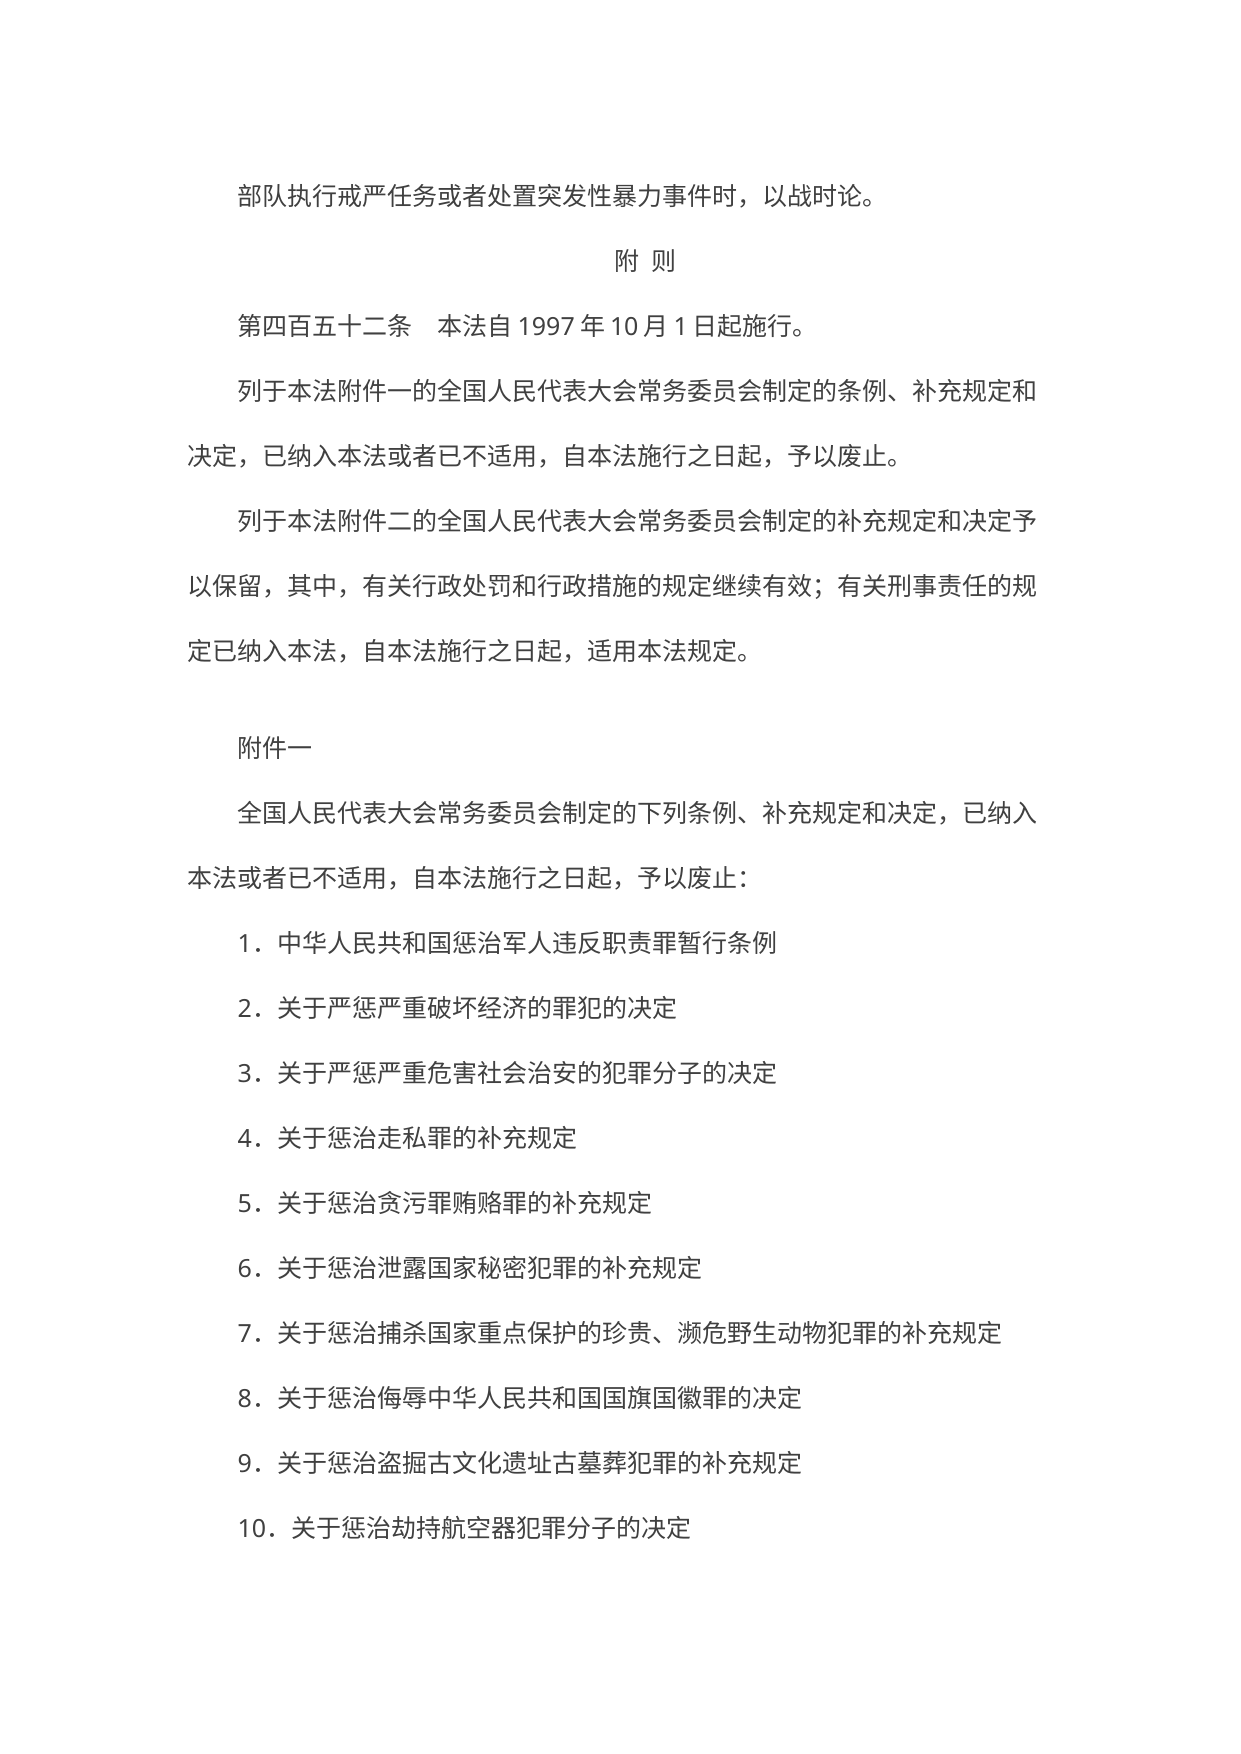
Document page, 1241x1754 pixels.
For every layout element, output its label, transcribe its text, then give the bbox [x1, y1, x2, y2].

text 9．关于惩治盗掘古文化遗址古墓葬犯罪的补充规定 [187, 1429, 1053, 1494]
text 4．关于惩治走私罪的补充规定 [187, 1104, 1053, 1169]
text 6．关于惩治泄露国家秘密犯罪的补充规定 [187, 1234, 1053, 1299]
text 3．关于严惩严重危害社会治安的犯罪分子的决定 [187, 1039, 1053, 1104]
text 附 则 [187, 227, 1053, 292]
text 附件一 [187, 714, 1053, 779]
text 2．关于严惩严重破坏经济的罪犯的决定 [187, 974, 1053, 1039]
text 全国人民代表大会常务委员会制定的下列条例、补充规定和决定，已纳入本法或者已不适用，自本法施行之日起，予以废止： [187, 779, 1053, 909]
text 第四百五十二条 本法自1997年10月1日起施行。 [187, 292, 1053, 357]
text 部队执行戒严任务或者处置突发性暴力事件时，以战时论。 [187, 162, 1053, 227]
text 5．关于惩治贪污罪贿赂罪的补充规定 [187, 1169, 1053, 1234]
text 10．关于惩治劫持航空器犯罪分子的决定 [187, 1494, 1053, 1559]
text 列于本法附件二的全国人民代表大会常务委员会制定的补充规定和决定予以保留，其中，有关行政处罚和行政措施的规定继续有效；有关刑事责任的规定已纳入本法，自本法施行之日起，适用本法规定。 [187, 487, 1053, 682]
text 8．关于惩治侮辱中华人民共和国国旗国徽罪的决定 [187, 1364, 1053, 1429]
text 1．中华人民共和国惩治军人违反职责罪暂行条例 [187, 909, 1053, 974]
text 7．关于惩治捕杀国家重点保护的珍贵、濒危野生动物犯罪的补充规定 [187, 1299, 1053, 1364]
text 列于本法附件一的全国人民代表大会常务委员会制定的条例、补充规定和决定，已纳入本法或者已不适用，自本法施行之日起，予以废止。 [187, 357, 1053, 487]
